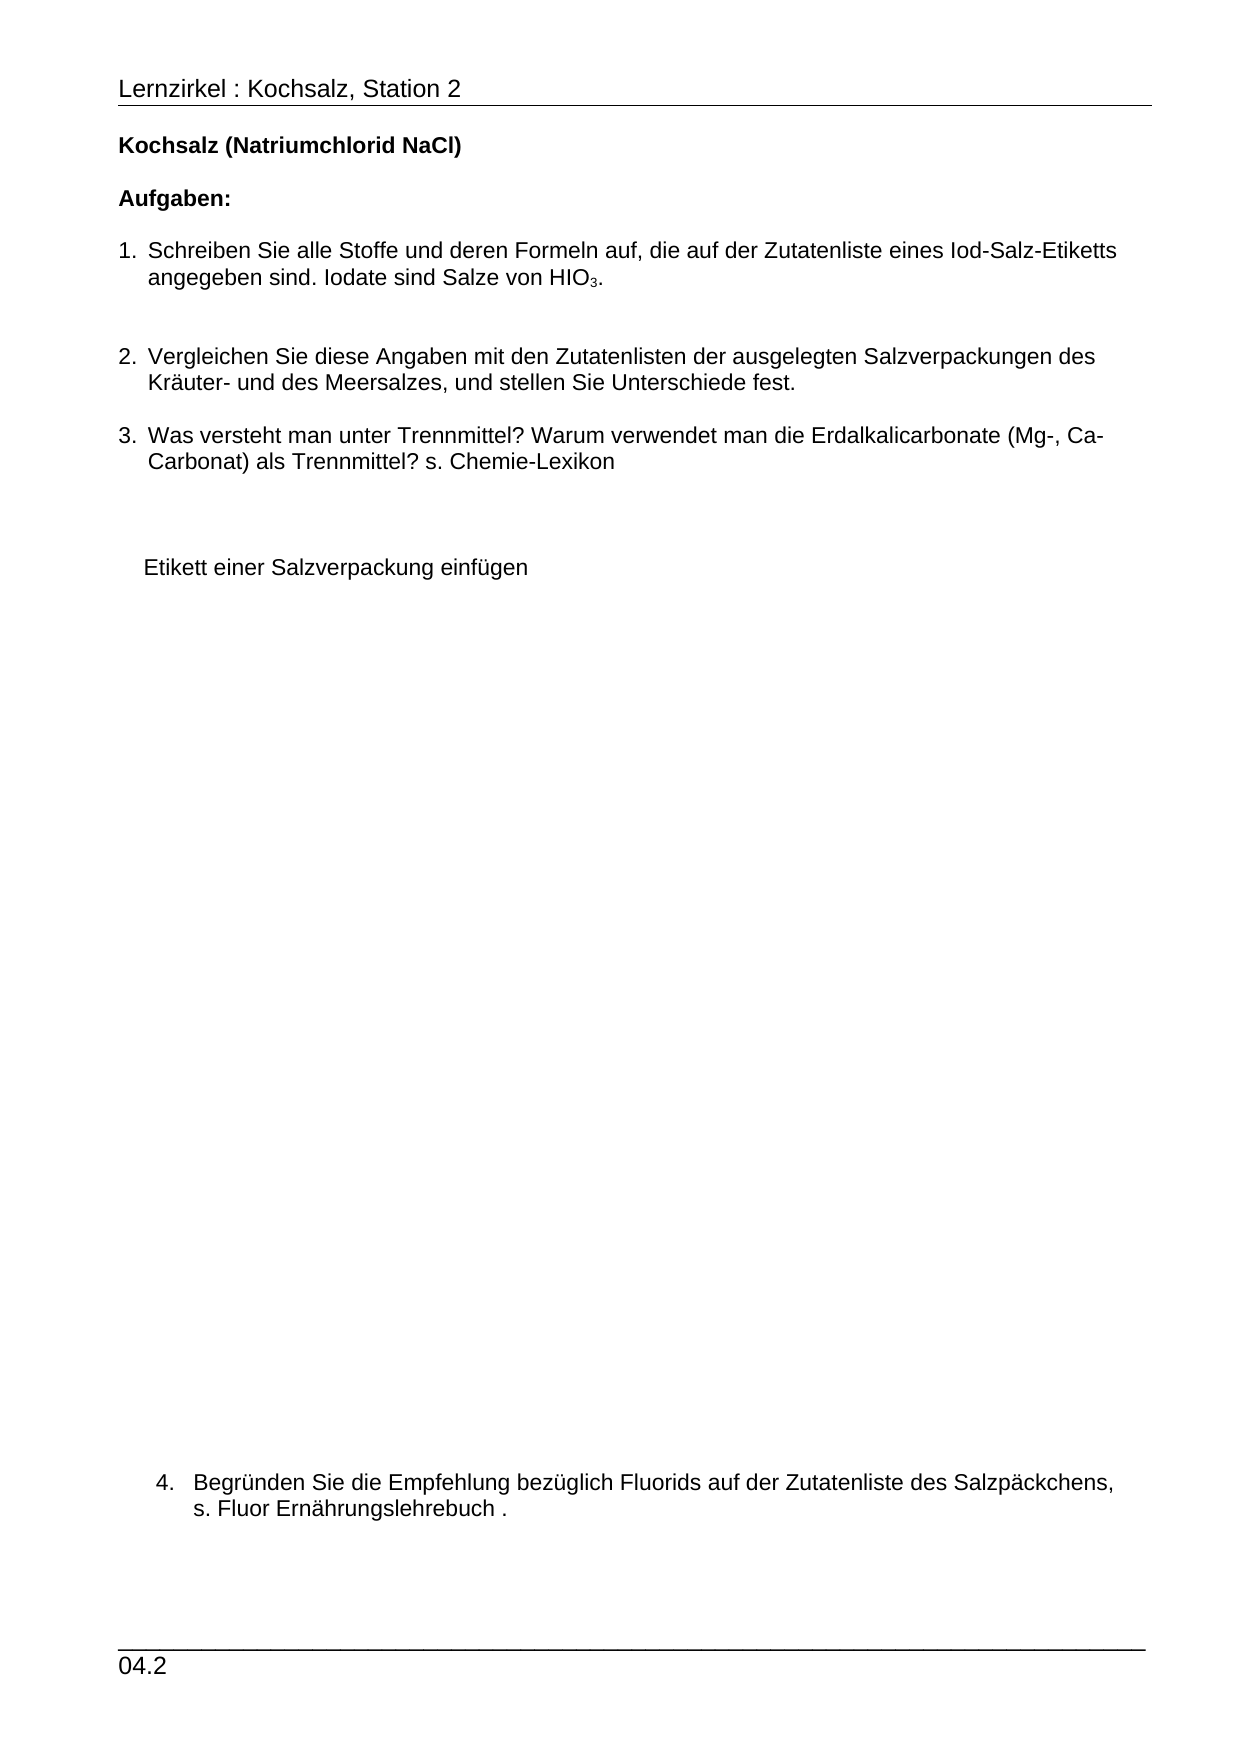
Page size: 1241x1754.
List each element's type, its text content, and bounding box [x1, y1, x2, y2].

list Vergleichen Sie diese Angaben mit den Zutatenlisten der ausgelegten Salzverpackungen des Kräuter- und des Meersalzes, und stellen Sie Unterschiede fest. [118, 343, 1152, 396]
text Aufgaben: [118, 185, 1152, 211]
list Begründen Sie die Empfehlung bezüglich Fluorids auf der Zutatenliste des Salzpäckchens, [156, 1469, 1152, 1495]
list Schreiben Sie alle Stoffe und deren Formeln auf, die auf der Zutatenliste eines Iod-Salz-Etiketts angegeben sind. Iodate sind Salze von HIO3. [118, 237, 1152, 290]
text Etikett einer Salzverpackung einfügen [118, 554, 1152, 580]
text Kochsalz (Natriumchlorid NaCl) [118, 132, 1152, 158]
text s. Fluor Ernährungslehrebuch . [193, 1495, 1152, 1522]
list Was versteht man unter Trennmittel? Warum verwendet man die Erdalkalicarbonate (Mg-, Ca-Carbonat) als Trennmittel? s. Chemie-Lexikon [118, 422, 1152, 475]
